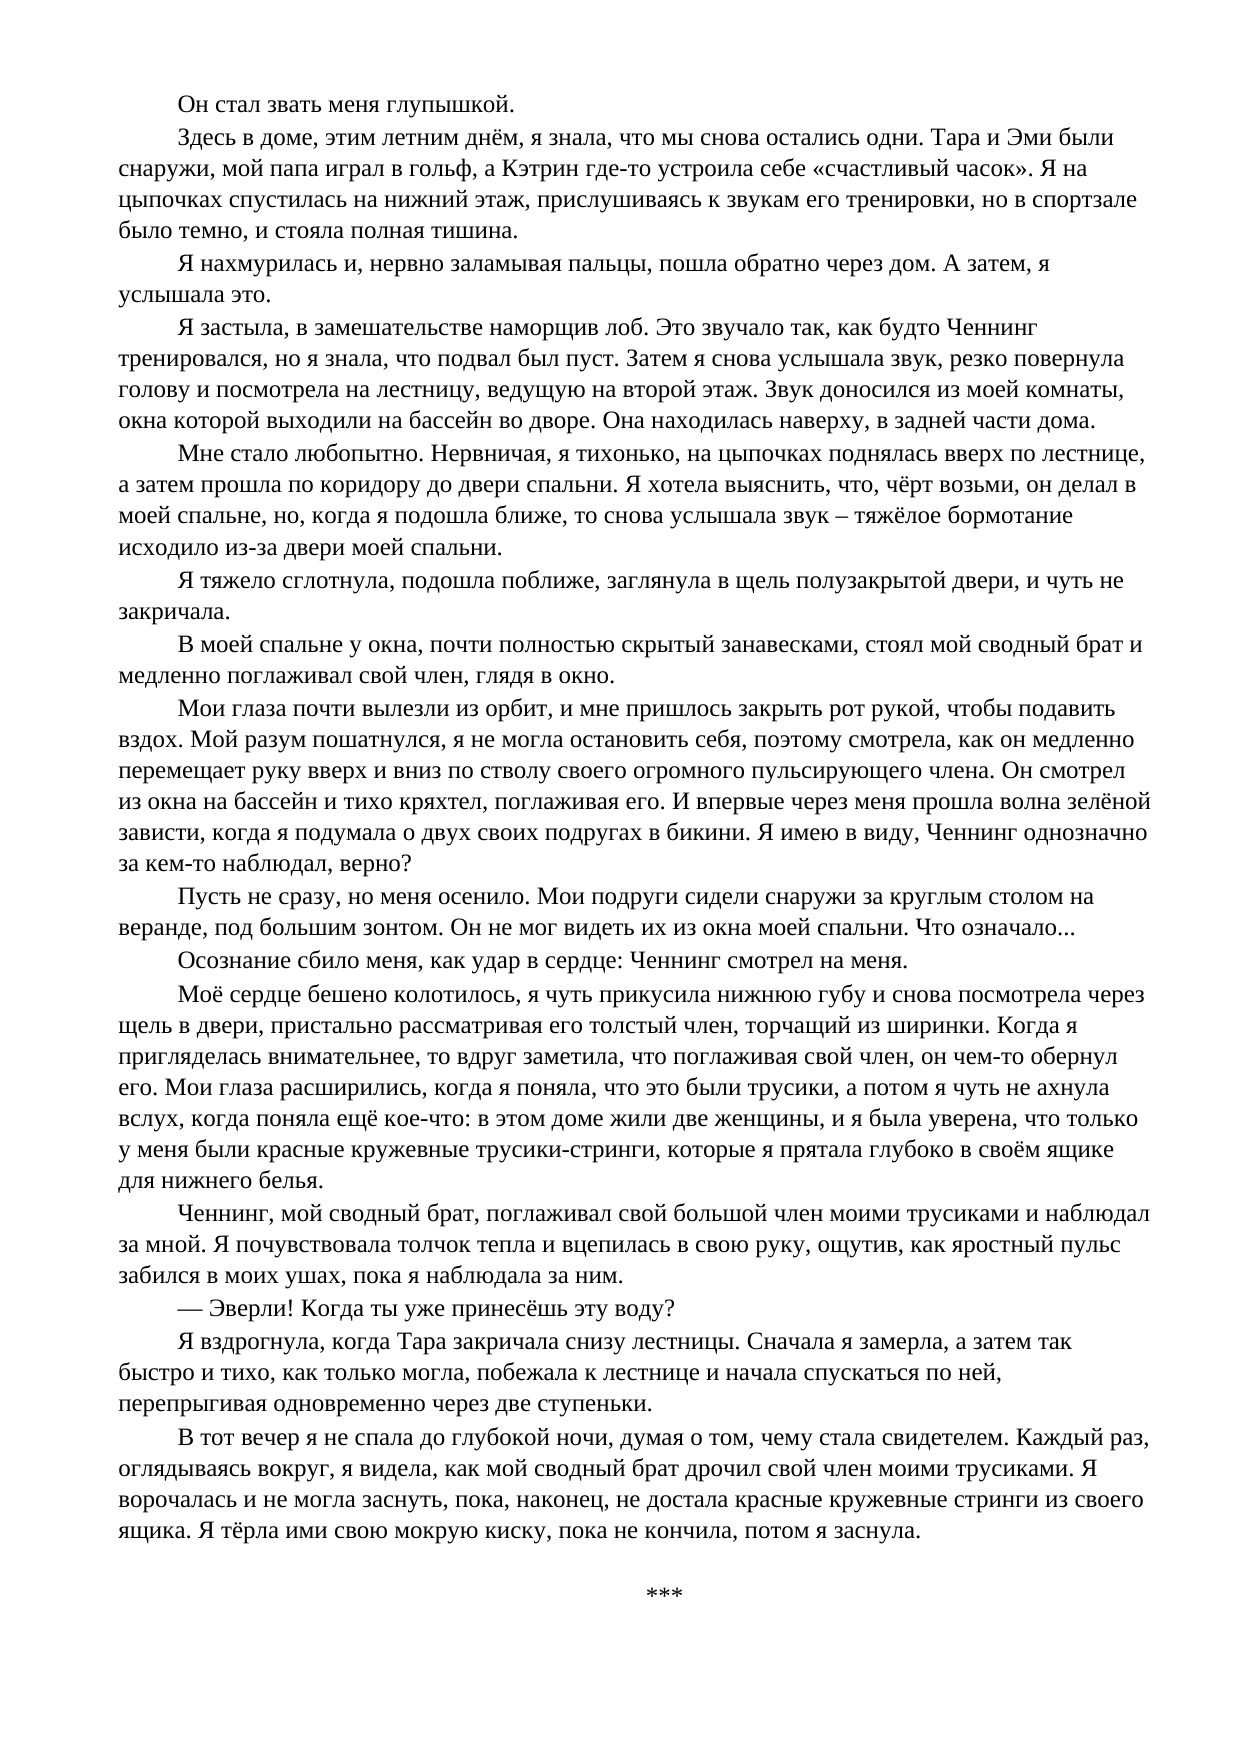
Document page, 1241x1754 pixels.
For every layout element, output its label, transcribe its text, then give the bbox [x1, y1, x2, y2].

text Он стал звать меня глупышкой. [118, 89, 1152, 117]
text — Эверли! Когда ты уже принесёшь эту воду? [118, 1293, 1152, 1322]
text Я тяжело сглотнула, подошла поближе, заглянула в щель полузакрытой двери, и чуть не закричала. [118, 565, 1152, 624]
text Моё сердце бешено колотилось, я чуть прикусила нижнюю губу и снова посмотрела через щель в двери, пристально рассматривая его толстый член, торчащий из ширинки. Когда я пригляделась внимательнее, то вдруг заметила, что поглаживая свой член, он чем-то обернул его. Мои глаза расширились, когда я поняла, что это были трусики, а потом я чуть не ахнула вслух, когда поняла ещё кое-что: в этом доме жили две женщины, и я была уверена, что только у меня были красные кружевные трусики-стринги, которые я прятала глубоко в своём ящике для нижнего белья. [118, 979, 1152, 1194]
text *** [118, 1581, 1152, 1610]
text В тот вечер я не спала до глубокой ночи, думая о том, чему стала свидетелем. Каждый раз, оглядываясь вокруг, я видела, как мой сводный брат дрочил свой член моими трусиками. Я ворочалась и не могла заснуть, пока, наконец, не достала красные кружевные стринги из своего ящика. Я тёрла ими свою мокрую киску, пока не кончила, потом я заснула. [118, 1422, 1152, 1543]
text Осознание сбило меня, как удар в сердце: Ченнинг смотрел на меня. [118, 946, 1152, 974]
text В моей спальне у окна, почти полностью скрытый занавесками, стоял мой сводный брат и медленно поглаживал свой член, глядя в окно. [118, 629, 1152, 689]
text Мои глаза почти вылезли из орбит, и мне пришлось закрыть рот рукой, чтобы подавить вздох. Мой разум пошатнулся, я не могла остановить себя, поэтому смотрела, как он медленно перемещает руку вверх и вниз по стволу своего огромного пульсирующего члена. Он смотрел из окна на бассейн и тихо кряхтел, поглаживая его. И впервые через меня прошла волна зелёной зависти, когда я подумала о двух своих подругах в бикини. Я имею в виду, Ченнинг однозначно за кем-то наблюдал, верно? [118, 693, 1152, 877]
text Мне стало любопытно. Нервничая, я тихонько, на цыпочках поднялась вверх по лестнице, а затем прошла по коридору до двери спальни. Я хотела выяснить, что, чёрт возьми, он делал в моей спальне, но, когда я подошла ближе, то снова услышала звук – тяжёлое бормотание исходило из-за двери моей спальни. [118, 438, 1152, 560]
text Ченнинг, мой сводный брат, поглаживал свой большой член моими трусиками и наблюдал за мной. Я почувствовала толчок тепла и вцепилась в свою руку, ощутив, как яростный пульс забился в моих ушах, пока я наблюдала за ним. [118, 1198, 1152, 1289]
text Пусть не сразу, но меня осенило. Мои подруги сидели снаружи за круглым столом на веранде, под большим зонтом. Он не мог видеть их из окна моей спальни. Что означало... [118, 881, 1152, 941]
text Я застыла, в замешательстве наморщив лоб. Это звучало так, как будто Ченнинг тренировался, но я знала, что подвал был пуст. Затем я снова услышала звук, резко повернула голову и посмотрела на лестницу, ведущую на второй этаж. Звук доносился из моей комнаты, окна которой выходили на бассейн во дворе. Она находилась наверху, в задней части дома. [118, 312, 1152, 434]
text Я нахмурилась и, нервно заламывая пальцы, пошла обратно через дом. А затем, я услышала это. [118, 248, 1152, 308]
text Здесь в доме, этим летним днём, я знала, что мы снова остались одни. Тара и Эми были снаружи, мой папа играл в гольф, а Кэтрин где-то устроила себе «счастливый часок». Я на цыпочках спустилась на нижний этаж, прислушиваясь к звукам его тренировки, но в спортзале было темно, и стояла полная тишина. [118, 122, 1152, 244]
text Я вздрогнула, когда Тара закричала снизу лестницы. Сначала я замерла, а затем так быстро и тихо, как только могла, побежала к лестнице и начала спускаться по ней, перепрыгивая одновременно через две ступеньки. [118, 1326, 1152, 1417]
